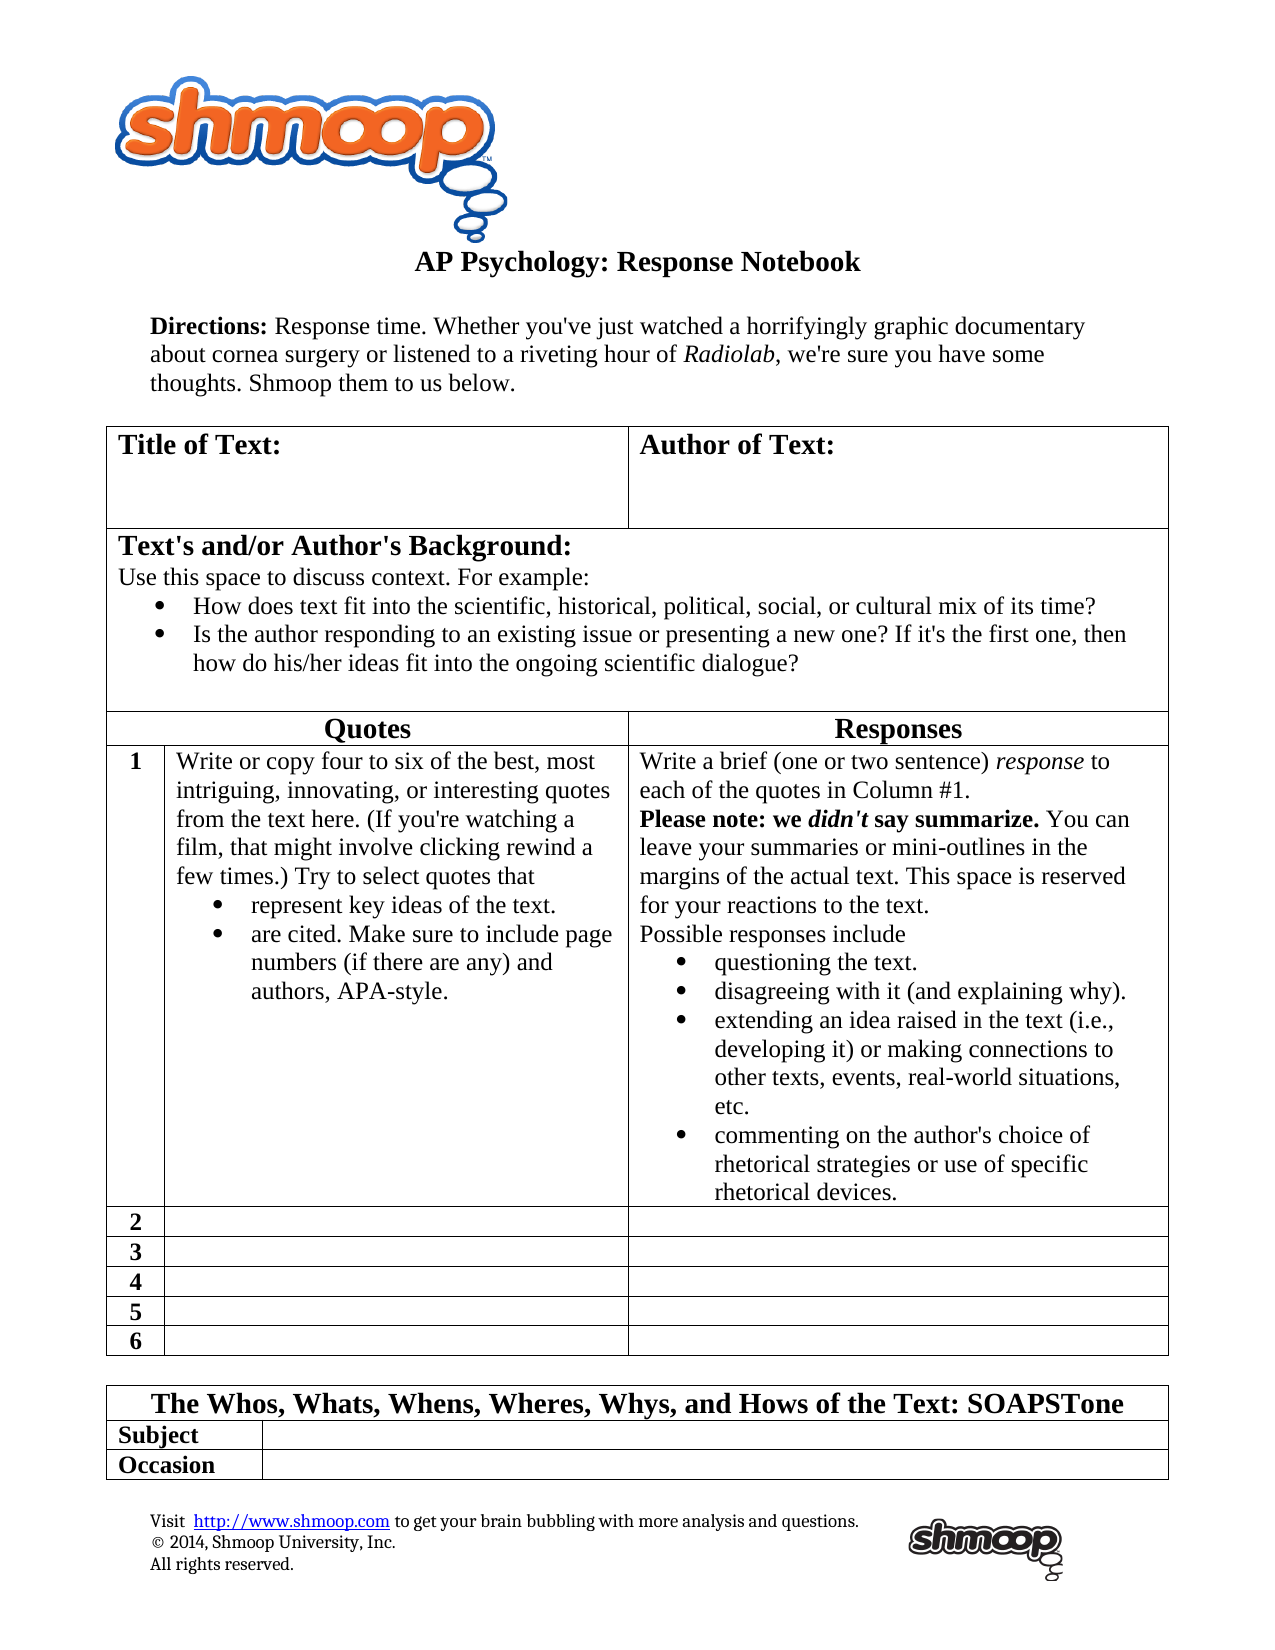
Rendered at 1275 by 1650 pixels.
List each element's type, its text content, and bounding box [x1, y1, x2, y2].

picture [908, 1518, 1063, 1581]
table_cell Subject [107, 1421, 262, 1449]
table_cell Quotes [107, 712, 628, 745]
table_cell Responses [629, 712, 1168, 745]
table_cell [165, 1326, 628, 1355]
table_cell [165, 1207, 628, 1236]
picture [112, 75, 511, 244]
table_cell [165, 1237, 628, 1266]
table_cell [263, 1421, 1168, 1449]
text AP Psychology: Response Notebook [150, 244, 1125, 277]
table_cell 3 [107, 1237, 164, 1266]
table_cell 6 [107, 1326, 164, 1355]
table_cell 1 [107, 746, 164, 1206]
table_cell Text's and/or Author's Background: Use this space to discuss context. For example: How does text fit into the scientific, historical, political, social, or cultural mix of its time? Is the author responding to an existing issue or presenting a new one? If it's the first one, then how do his/her ideas fit into the ongoing scientific dialogue? [107, 529, 1168, 711]
table_header The Whos, Whats, Whens, Wheres, Whys, and Hows of the Text: SOAPSTone [107, 1386, 1168, 1419]
table_cell [629, 1297, 1168, 1325]
table_header Title of Text: [107, 427, 628, 527]
table_cell 5 [107, 1297, 164, 1325]
table_cell 4 [107, 1267, 164, 1296]
table_header Author of Text: [629, 427, 1168, 527]
table_cell Write or copy four to six of the best, most intriguing, innovating, or interesting quotes from the text here. (If you're watching a film, that might involve clicking rewind a few times.) Try to select quotes that represent key ideas of the text. are cited. Make sure to include page numbers (if there are any) and authors, APA-style. [165, 746, 628, 1206]
table_cell Occasion [107, 1450, 262, 1479]
text Directions: Response time. Whether you've just watched a horrifyingly graphic documentary about cornea surgery or listened to a riveting hour of Radiolab, we're sure you have some thoughts. Shmoop them to us below. [150, 311, 1125, 397]
table_cell [165, 1267, 628, 1296]
table_cell [629, 1326, 1168, 1355]
table_cell [629, 1237, 1168, 1266]
table_cell [629, 1207, 1168, 1236]
table_cell [629, 1267, 1168, 1296]
table_cell 2 [107, 1207, 164, 1236]
table_cell [263, 1450, 1168, 1479]
table_cell Write a brief (one or two sentence) response to each of the quotes in Column #1. Please note: we didn't say summarize. You can leave your summaries or mini-outlines in the margins of the actual text. This space is reserved for your reactions to the text. Possible responses include questioning the text. disagreeing with it (and explaining why). extending an idea raised in the text (i.e., developing it) or making connections to other texts, events, real-world situations, etc. commenting on the author's choice of rhetorical strategies or use of specific rhetorical devices. [629, 746, 1168, 1206]
table_cell [165, 1297, 628, 1325]
